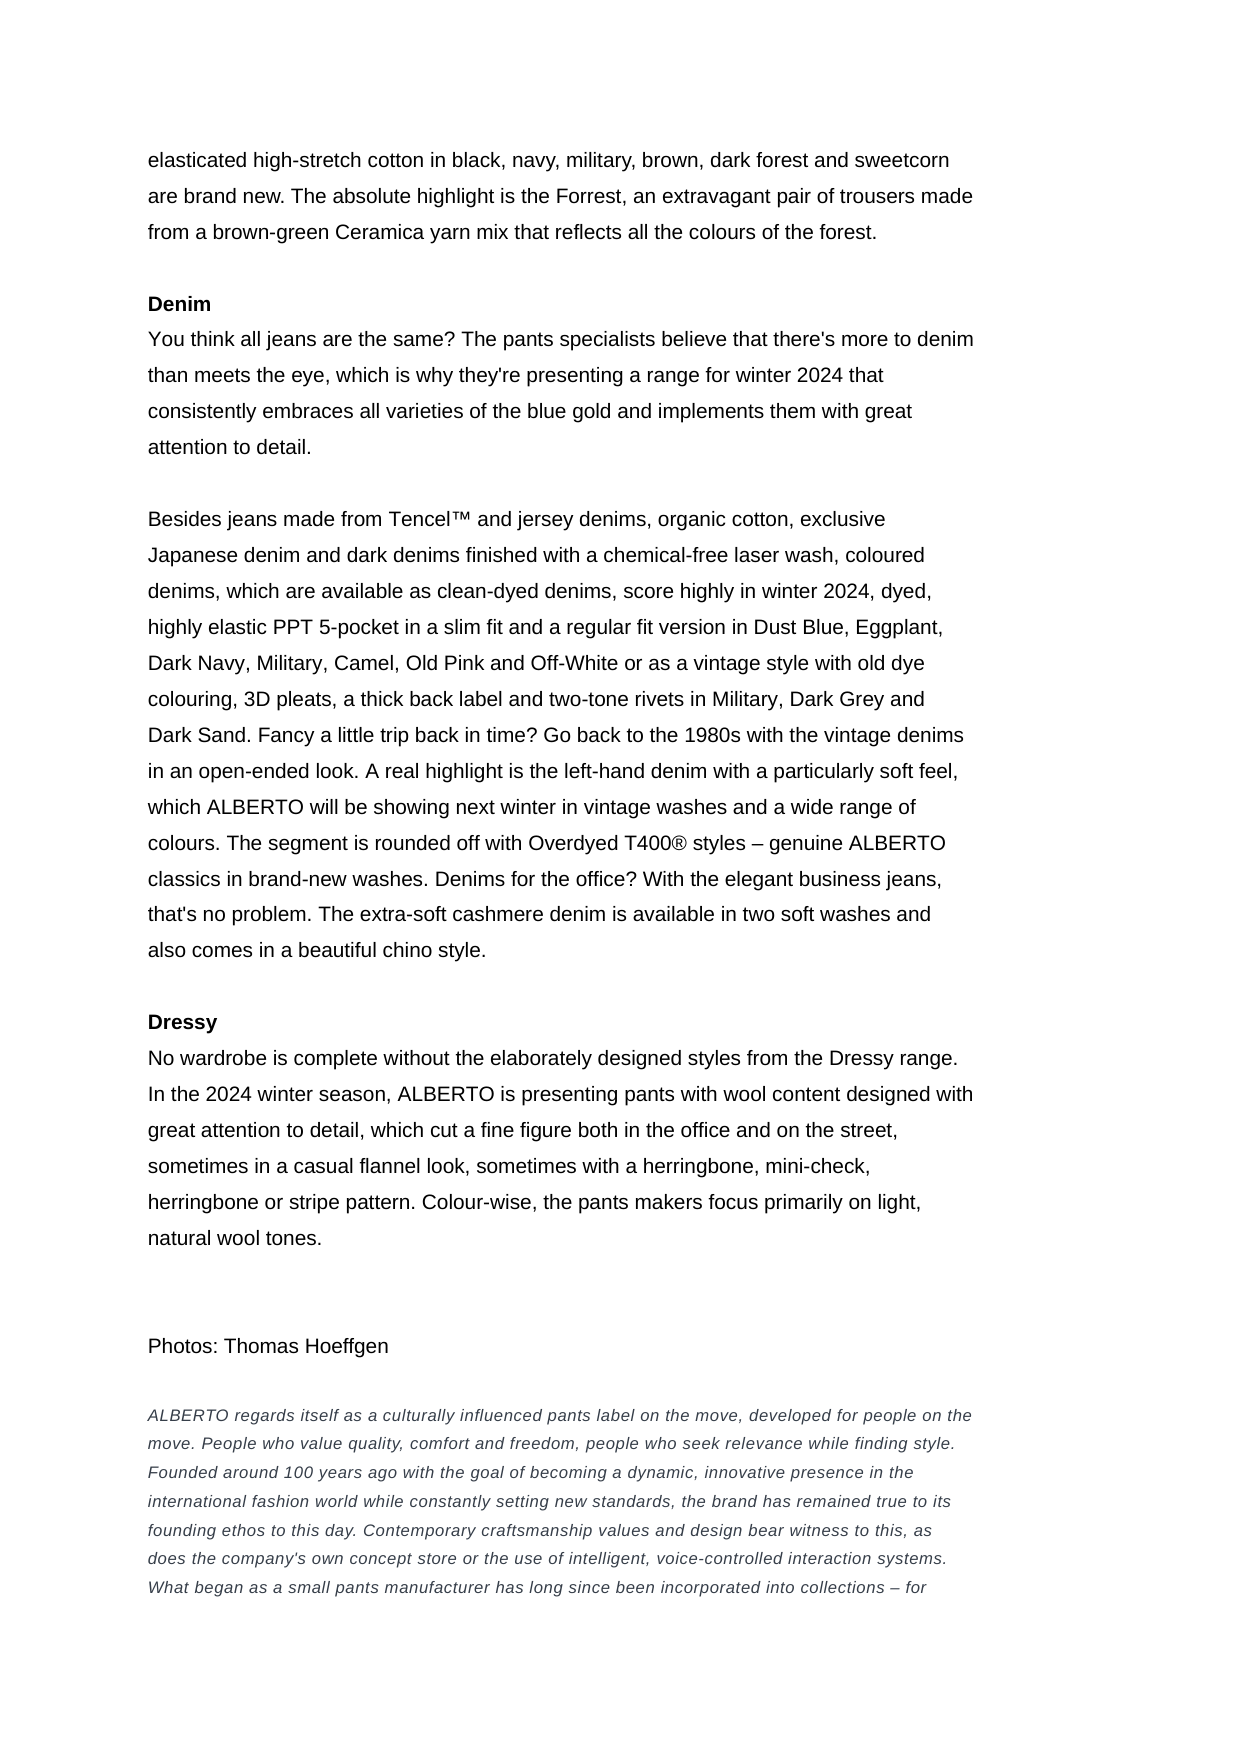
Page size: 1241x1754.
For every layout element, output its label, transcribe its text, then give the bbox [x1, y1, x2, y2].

text You think all jeans are the same? The pants specialists believe that there's more to denim than meets the eye, which is why they're presenting a range for winter 2024 that consistently embraces all varieties of the blue gold and implements them with great attention to detail. [148, 327, 975, 459]
text Besides jeans made from Tencel™ and jersey denims, organic cotton, exclusive Japanese denim and dark denims finished with a chemical-free laser wash, coloured denims, which are available as clean-dyed denims, score highly in winter 2024, dyed, highly elastic PPT 5-pocket in a slim fit and a regular fit version in Dust Blue, Eggplant, Dark Navy, Military, Camel, Old Pink and Off-White or as a vintage style with old dye colouring, 3D pleats, a thick back label and two-tone rivets in Military, Dark Grey and Dark Sand. Fancy a little trip back in time? Go back to the 1980s with the vintage denims in an open-ended look. A real highlight is the left-hand denim with a particularly soft feel, which ALBERTO will be showing next winter in vintage washes and a wide range of colours. The segment is rounded off with Overdyed T400® styles – genuine ALBERTO classics in brand-new washes. Denims for the office? With the elegant business jeans, that's no problem. The extra-soft cashmere denim is available in two soft washes and also comes in a beautiful chino style. [148, 507, 975, 962]
text Dressy [148, 1010, 975, 1034]
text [148, 1405, 975, 1597]
text No wardrobe is complete without the elaborately designed styles from the Dressy range. In the 2024 winter season, ALBERTO is presenting pants with wool content designed with great attention to detail, which cut a fine figure both in the office and on the street, sometimes in a casual flannel look, sometimes with a herringbone, mini-check, herringbone or stripe pattern. Colour-wise, the pants makers focus primarily on light, natural wool tones. [148, 1046, 975, 1250]
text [148, 148, 975, 243]
text Denim [148, 291, 975, 315]
text Photos: Thomas Hoeffgen [148, 1333, 975, 1357]
